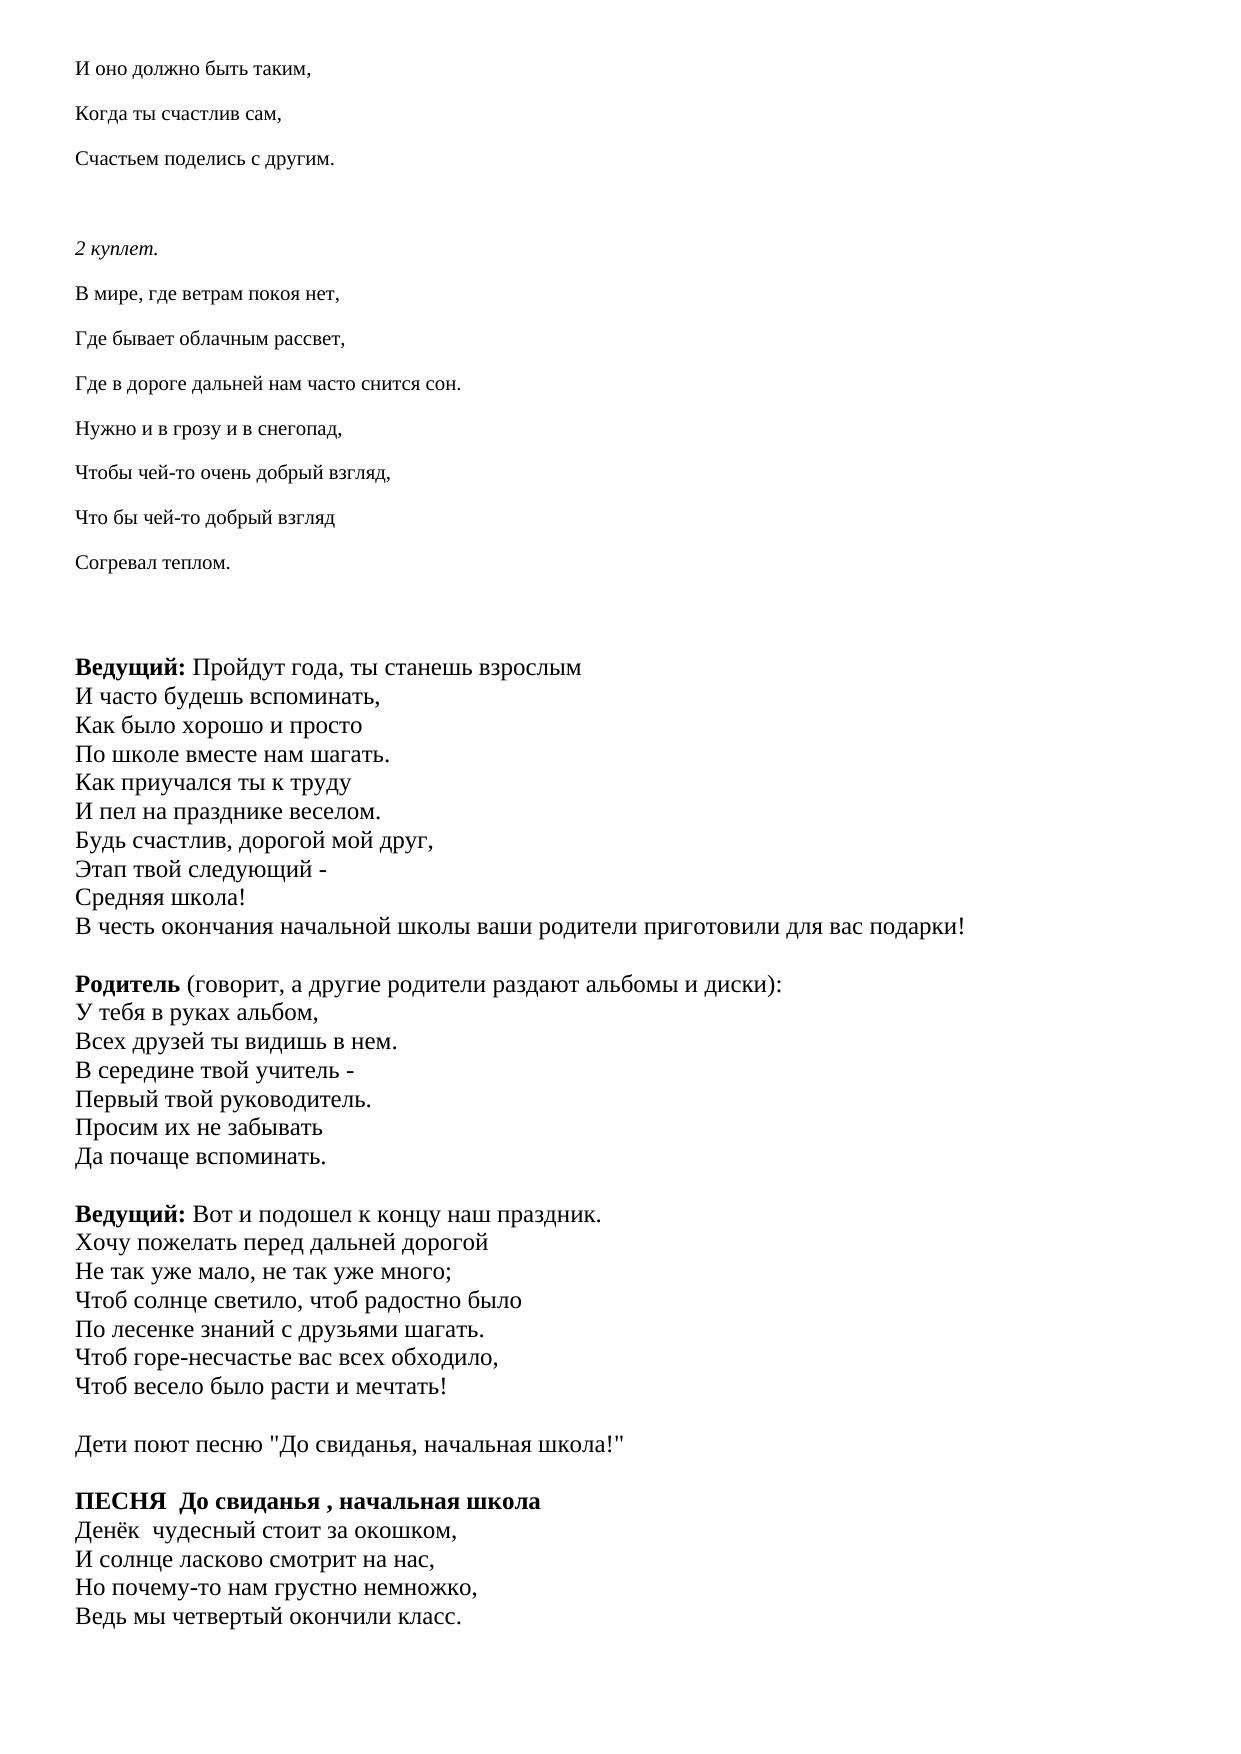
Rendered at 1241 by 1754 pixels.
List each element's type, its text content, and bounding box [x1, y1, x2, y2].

text Когда ты счастлив сам, [75, 101, 1152, 125]
text ПЕСНЯ До свиданья , начальная школа [75, 1457, 1152, 1515]
text Нужно и в грозу и в снегопад, [75, 415, 1152, 439]
text Где бывает облачным рассвет, [75, 326, 1152, 350]
text В мире, где ветрам покоя нет, [75, 281, 1152, 305]
text Чтобы чей-то очень добрый взгляд, [75, 460, 1152, 484]
text Где в дороге дальней нам часто снится сон. [75, 371, 1152, 394]
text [75, 1515, 1152, 1630]
text Счастьем поделись с другим. [75, 146, 1152, 170]
text 2 куплет. [75, 236, 1152, 260]
text Ведущий: Пройдут года, ты станешь взрослым И часто будешь вспоминать, Как было хорошо и просто По школе вместе нам шагать. Как приучался ты к труду И пел на празднике веселом. Будь счастлив, дорогой мой друг, Этап твой следующий - Средняя школа! В честь окончания начальной школы ваши родители приготовили для вас подарки! Родитель (говорит, а другие родители раздают альбомы и диски): У тебя в руках альбом, Всех друзей ты видишь в нем. В середине твой учитель - Первый твой руководитель. Просим их не забывать Да почаще вспоминать. Ведущий: Вот и подошел к концу наш праздник. Хочу пожелать перед дальней дорогой Не так уже мало, не так уже много; Чтоб солнце светило, чтоб радостно было По лесенке знаний с друзьями шагать. Чтоб горе-несчастье вас всех обходило, Чтоб весело было расти и мечтать! Дети поют песню "До свиданья, начальная школа!" [75, 595, 1152, 1457]
text Согревал теплом. [75, 550, 1152, 574]
text И оно должно быть таким, [75, 56, 1152, 80]
text Что бы чей-то добрый взгляд [75, 505, 1152, 529]
